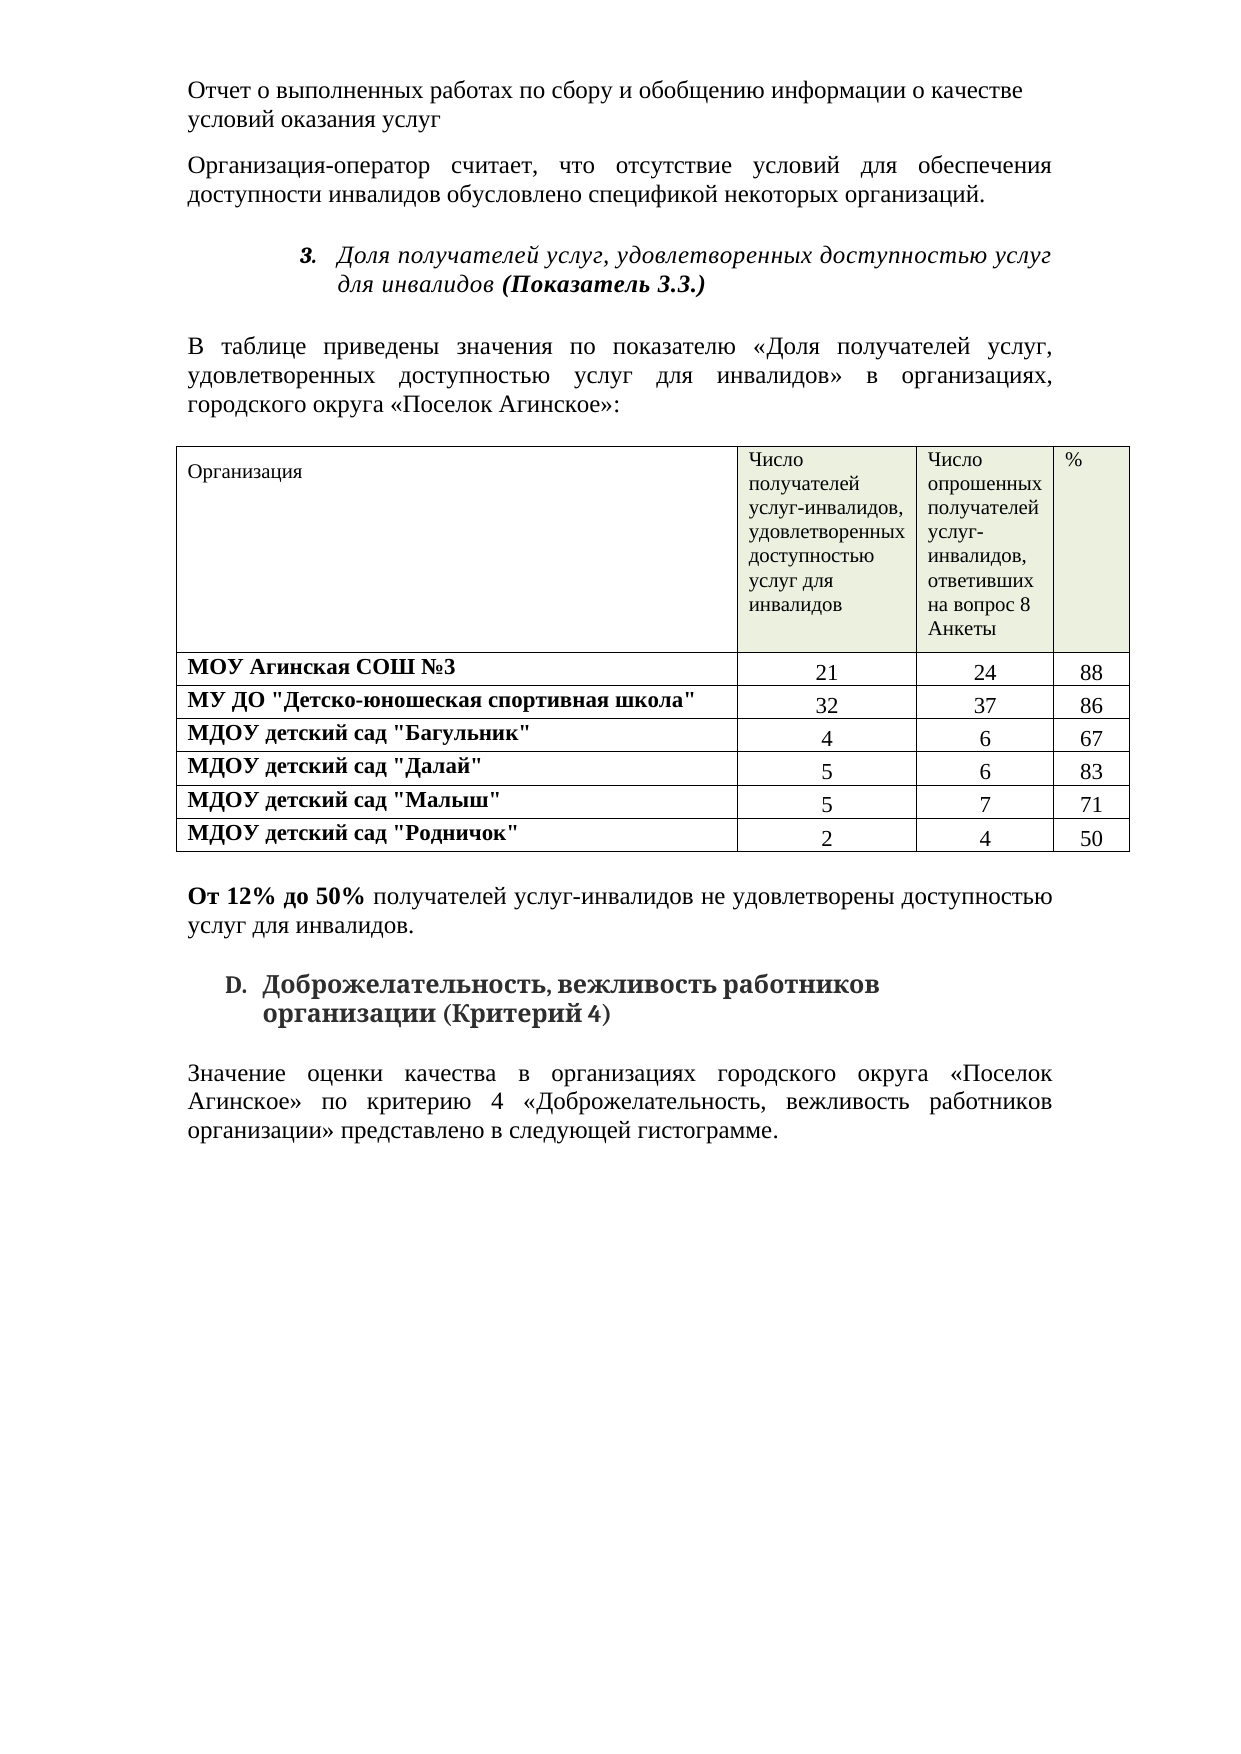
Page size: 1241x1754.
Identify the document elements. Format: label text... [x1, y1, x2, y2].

table_header Организация [177, 447, 737, 652]
text В таблице приведены значения по показателю «Доля получателей услуг, удовлетворенных доступностью услуг для инвалидов» в организациях, городского округа «Поселок Агинское»: [187, 331, 1053, 417]
table_cell МОУ Агинская СОШ №3 [177, 653, 737, 685]
text От 12% до 50% получателей услуг-инвалидов не удовлетворены доступностью услуг для инвалидов. [187, 881, 1053, 938]
table_cell 37 [917, 686, 1053, 718]
table_cell МДОУ детский сад "Далай" [177, 752, 737, 784]
table_cell 24 [917, 653, 1053, 685]
table_cell 71 [1054, 786, 1129, 818]
table_cell МДОУ детский сад "Багульник" [177, 719, 737, 751]
table_cell 50 [1054, 819, 1129, 851]
table_cell 5 [738, 752, 916, 784]
table_cell 67 [1054, 719, 1129, 751]
table_cell МДОУ детский сад "Родничок" [177, 819, 737, 851]
table_cell 88 [1054, 653, 1129, 685]
table_cell 5 [738, 786, 916, 818]
table_cell 2 [738, 819, 916, 851]
table_cell МДОУ детский сад "Малыш" [177, 786, 737, 818]
table_cell 7 [917, 786, 1053, 818]
text Организация-оператор считает, что отсутствие условий для обеспечения доступности инвалидов обусловлено спецификой некоторых организаций. [187, 150, 1053, 207]
text Значение оценки качества в организациях городского округа «Поселок Агинское» по критерию 4 «Доброжелательность, вежливость работников организации» представлено в следующей гистограмме. [187, 1058, 1053, 1144]
table_header Число опрошенных получателей услуг-инвалидов, ответивших на вопрос 8 Анкеты [917, 447, 1053, 652]
table_cell 4 [738, 719, 916, 751]
subtitle Доля получателей услуг, удовлетворенных доступностью услуг для инвалидов (Показатель 3.3.) [300, 240, 1053, 298]
table_cell 86 [1054, 686, 1129, 718]
table_cell МУ ДО "Детско-юношеская спортивная школа" [177, 686, 737, 718]
table_cell 21 [738, 653, 916, 685]
table_cell 4 [917, 819, 1053, 851]
table_cell 6 [917, 719, 1053, 751]
table_cell 6 [917, 752, 1053, 784]
subtitle Доброжелательность, вежливость работников организации (Критерий 4) [225, 971, 1053, 1029]
table_cell 32 [738, 686, 916, 718]
table_header Число получателей услуг-инвалидов, удовлетворенных доступностью услуг для инвалидов [738, 447, 916, 652]
table_cell 83 [1054, 752, 1129, 784]
table_header % [1054, 447, 1129, 652]
